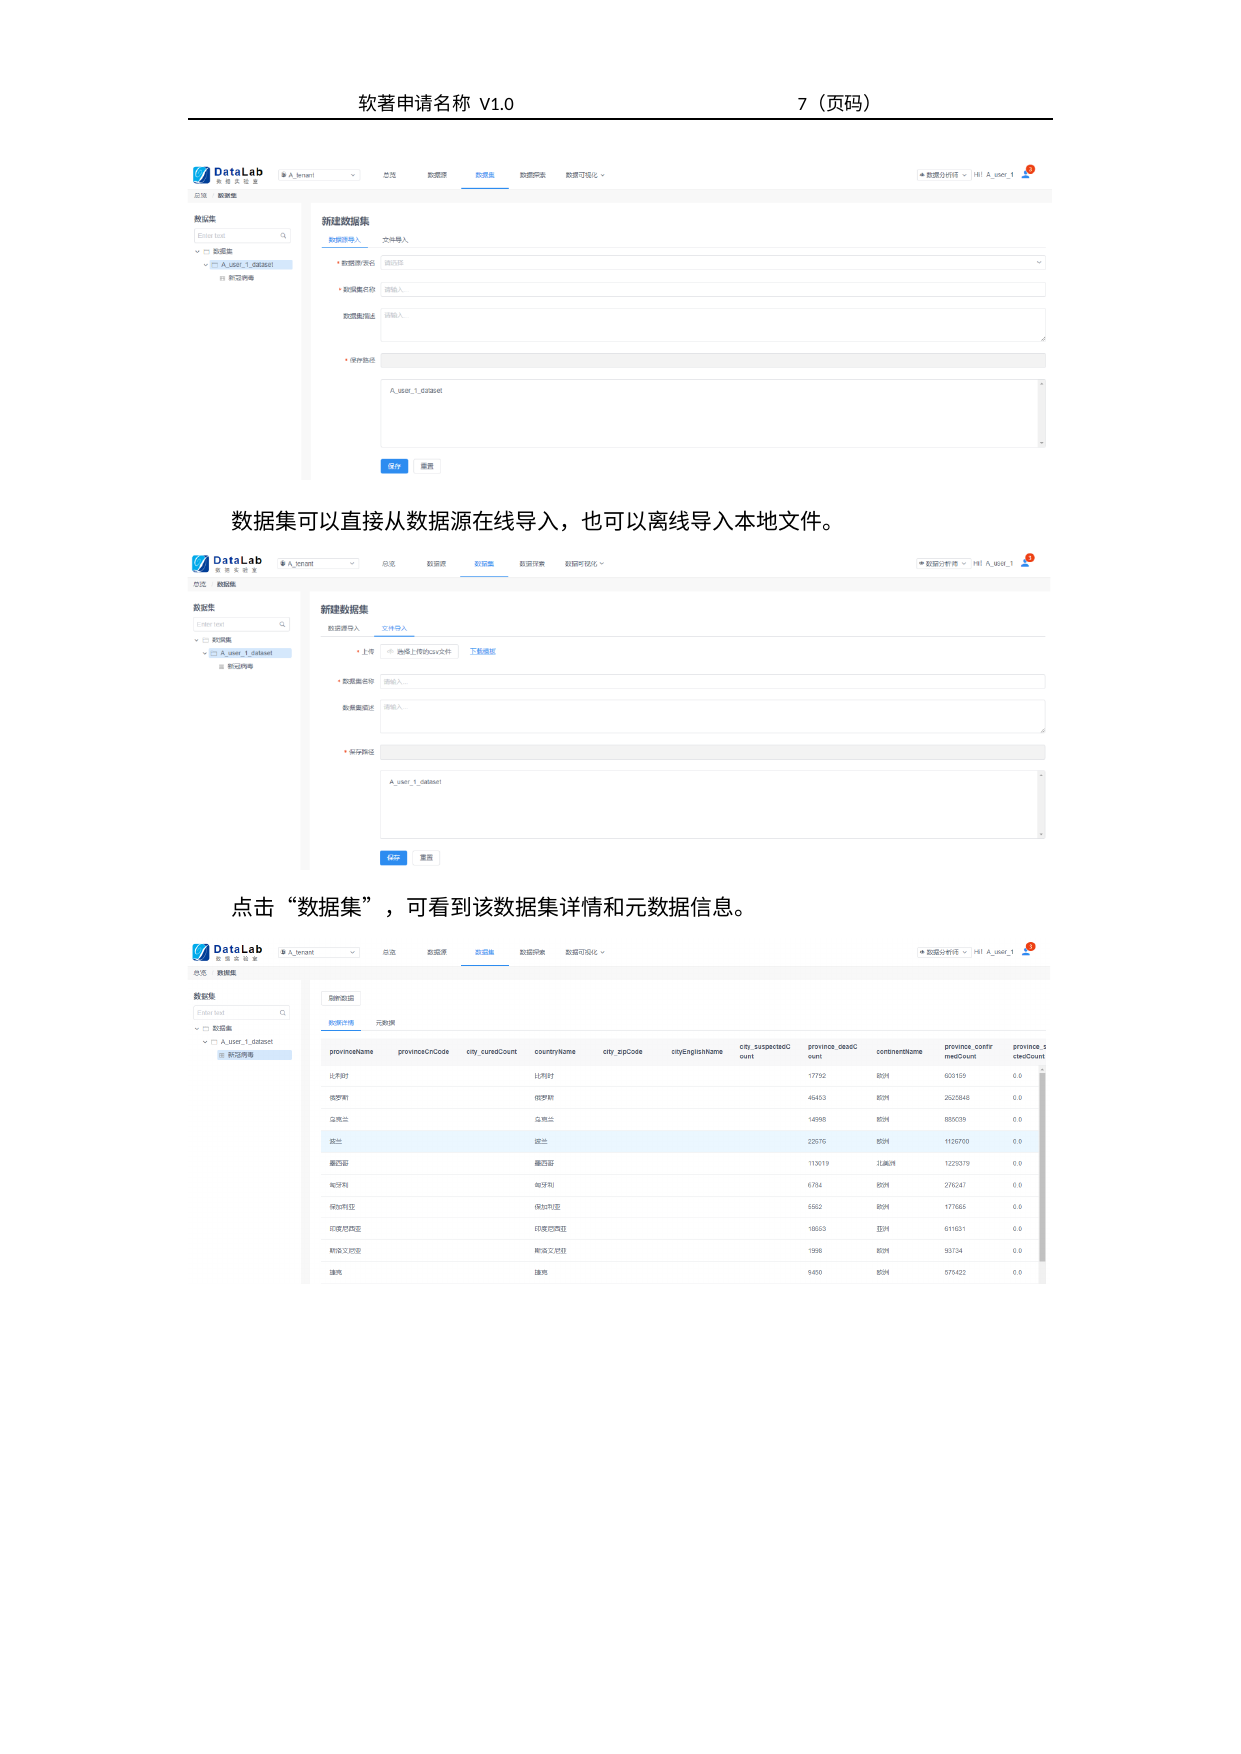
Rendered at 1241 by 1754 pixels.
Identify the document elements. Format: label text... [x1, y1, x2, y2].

text 点击“数据集”，可看到该数据集详情和元数据信息。 [187, 890, 1053, 922]
picture [187, 162, 1052, 480]
picture [187, 938, 1050, 1284]
picture [187, 551, 1051, 870]
